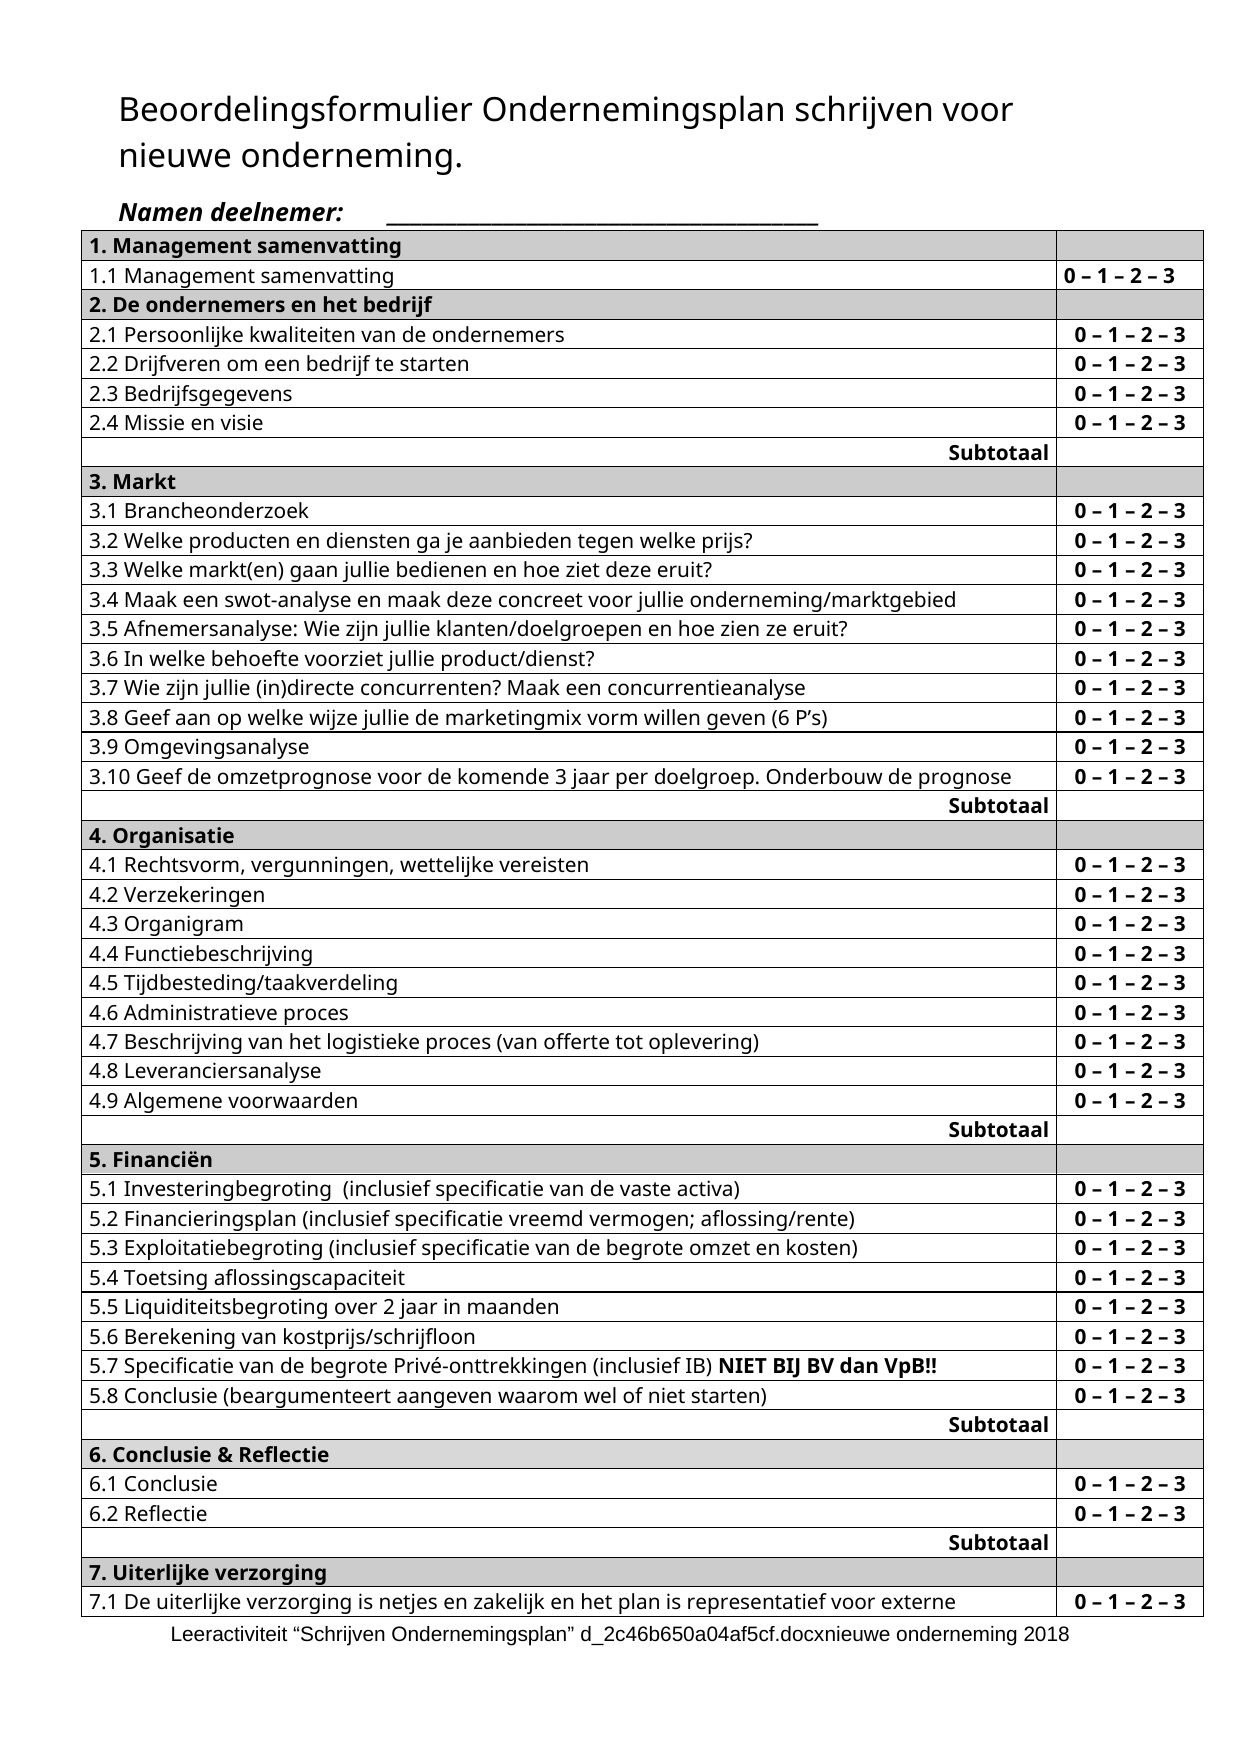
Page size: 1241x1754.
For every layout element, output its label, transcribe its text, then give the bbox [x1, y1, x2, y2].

table_cell [1057, 1558, 1203, 1586]
table_cell 0 – 1 – 2 – 3 [1057, 556, 1203, 584]
table_cell [1057, 467, 1203, 496]
table_cell Subtotaal [82, 791, 1056, 820]
table_header [1057, 231, 1203, 260]
table_cell 0 – 1 – 2 – 3 [1057, 1234, 1203, 1262]
subtitle Beoordelingsformulier Ondernemingsplan schrijven voor nieuwe onderneming. [118, 86, 1122, 177]
table_cell 6.2 Reflectie [82, 1499, 1056, 1527]
table_cell 4.8 Leveranciersanalyse [82, 1057, 1056, 1085]
table_cell 0 – 1 – 2 – 3 [1057, 1499, 1203, 1527]
table_cell 0 – 1 – 2 – 3 [1057, 615, 1203, 643]
table_cell [1057, 1528, 1203, 1557]
table_cell 0 – 1 – 2 – 3 [1057, 1204, 1203, 1232]
table_cell 5.3 Exploitatiebegroting (inclusief specificatie van de begrote omzet en kosten) [82, 1234, 1056, 1262]
table_cell 0 – 1 – 2 – 3 [1057, 644, 1203, 672]
table_cell 2. De ondernemers en het bedrijf [82, 290, 1056, 319]
table_cell 0 – 1 – 2 – 3 [1057, 674, 1203, 702]
table_cell 0 – 1 – 2 – 3 [1057, 408, 1203, 437]
table_cell 0 – 1 – 2 – 3 [1057, 1086, 1203, 1114]
table_cell 3.8 Geef aan op welke wijze jullie de marketingmix vorm willen geven (6 P’s) [82, 703, 1056, 731]
table_cell 5.2 Financieringsplan (inclusief specificatie vreemd vermogen; aflossing/rente) [82, 1204, 1056, 1232]
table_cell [82, 1587, 1056, 1616]
table_cell [1057, 821, 1203, 849]
table_cell 0 – 1 – 2 – 3 [1057, 1469, 1203, 1498]
table_cell 0 – 1 – 2 – 3 [1057, 1263, 1203, 1291]
table_cell 0 – 1 – 2 – 3 [1057, 320, 1203, 348]
table_cell 0 – 1 – 2 – 3 [1057, 1322, 1203, 1350]
table_cell 0 – 1 – 2 – 3 [1057, 1175, 1203, 1203]
table_cell 3.4 Maak een swot-analyse en maak deze concreet voor jullie onderneming/marktgebied [82, 585, 1056, 613]
table_cell 3.1 Brancheonderzoek [82, 497, 1056, 525]
table_cell 5.8 Conclusie (beargumenteert aangeven waarom wel of niet starten) [82, 1381, 1056, 1409]
table_cell 0 – 1 – 2 – 3 [1057, 968, 1203, 997]
table_cell 0 – 1 – 2 – 3 [1057, 850, 1203, 879]
table_cell 0 – 1 – 2 – 3 [1057, 909, 1203, 938]
table_cell 2.4 Missie en visie [82, 408, 1056, 437]
table_cell 3.10 Geef de omzetprognose voor de komende 3 jaar per doelgroep. Onderbouw de prognose [82, 762, 1056, 790]
table_cell 0 – 1 – 2 – 3 [1057, 497, 1203, 525]
table_cell 6. Conclusie & Reflectie [82, 1440, 1056, 1468]
table_cell 3.9 Omgevingsanalyse [82, 733, 1056, 761]
table_cell Subtotaal [82, 438, 1056, 466]
table_cell 2.2 Drijfveren om een bedrijf te starten [82, 349, 1056, 378]
table_cell Subtotaal [82, 1410, 1056, 1439]
table_cell 0 – 1 – 2 – 3 [1057, 526, 1203, 554]
table_cell 4.2 Verzekeringen [82, 880, 1056, 908]
table_cell 0 – 1 – 2 – 3 [1057, 261, 1203, 289]
table_cell 0 – 1 – 2 – 3 [1057, 1057, 1203, 1085]
table_cell [1057, 1440, 1203, 1468]
table_cell 3.5 Afnemersanalyse: Wie zijn jullie klanten/doelgroepen en hoe zien ze eruit? [82, 615, 1056, 643]
table_cell 3.6 In welke behoefte voorziet jullie product/dienst? [82, 644, 1056, 672]
table_cell 4.4 Functiebeschrijving [82, 939, 1056, 967]
table_cell 5.7 Specificatie van de begrote Privé-onttrekkingen (inclusief IB) NIET BIJ BV dan VpB!! [82, 1351, 1056, 1380]
table_cell 4.7 Beschrijving van het logistieke proces (van offerte tot oplevering) [82, 1027, 1056, 1056]
table_cell 5.4 Toetsing aflossingscapaciteit [82, 1263, 1056, 1291]
table_cell 0 – 1 – 2 – 3 [1057, 703, 1203, 731]
table_cell 1.1 Management samenvatting [82, 261, 1056, 289]
table_cell 5.6 Berekening van kostprijs/schrijfloon [82, 1322, 1056, 1350]
table_cell 5.1 Investeringbegroting (inclusief specificatie van de vaste activa) [82, 1175, 1056, 1203]
table_cell 0 – 1 – 2 – 3 [1057, 1293, 1203, 1321]
table_cell 5. Financiën [82, 1145, 1056, 1173]
table_cell 0 – 1 – 2 – 3 [1057, 585, 1203, 613]
table_cell Subtotaal [82, 1116, 1056, 1144]
table_cell 0 – 1 – 2 – 3 [1057, 1027, 1203, 1056]
table_cell [1057, 1145, 1203, 1173]
table_cell 0 – 1 – 2 – 3 [1057, 1381, 1203, 1409]
table_cell 0 – 1 – 2 – 3 [1057, 349, 1203, 378]
table_cell 3.7 Wie zijn jullie (in)directe concurrenten? Maak een concurrentieanalyse [82, 674, 1056, 702]
table_cell 0 – 1 – 2 – 3 [1057, 998, 1203, 1026]
table_cell 4.3 Organigram [82, 909, 1056, 938]
table_cell [1057, 1116, 1203, 1144]
table_header 1. Management samenvatting [82, 231, 1056, 260]
table_cell 2.1 Persoonlijke kwaliteiten van de ondernemers [82, 320, 1056, 348]
table_cell 0 – 1 – 2 – 3 [1057, 939, 1203, 967]
table_cell 6.1 Conclusie [82, 1469, 1056, 1498]
table_cell [1057, 1410, 1203, 1439]
table_cell 0 – 1 – 2 – 3 [1057, 733, 1203, 761]
table_cell 4. Organisatie [82, 821, 1056, 849]
table_cell 5.5 Liquiditeitsbegroting over 2 jaar in maanden [82, 1293, 1056, 1321]
table_cell 0 – 1 – 2 – 3 [1057, 880, 1203, 908]
table_cell 7. Uiterlijke verzorging [82, 1558, 1056, 1586]
table_cell 4.5 Tijdbesteding/taakverdeling [82, 968, 1056, 997]
text Namen deelnemer: _____________________________________ [118, 191, 1122, 230]
table_cell 0 – 1 – 2 – 3 [1057, 1351, 1203, 1380]
table_cell 0 – 1 – 2 – 3 [1057, 379, 1203, 407]
table_cell 3. Markt [82, 467, 1056, 496]
table_cell 2.3 Bedrijfsgegevens [82, 379, 1056, 407]
table_cell 4.6 Administratieve proces [82, 998, 1056, 1026]
table_cell [1057, 438, 1203, 466]
table_cell [1057, 290, 1203, 319]
table_cell 4.1 Rechtsvorm, vergunningen, wettelijke vereisten [82, 850, 1056, 879]
table_cell [1057, 791, 1203, 820]
table_cell 0 – 1 – 2 – 3 [1057, 762, 1203, 790]
table_cell 0 – 1 – 2 – 3 [1057, 1587, 1203, 1616]
table_cell 3.2 Welke producten en diensten ga je aanbieden tegen welke prijs? [82, 526, 1056, 554]
table_cell 3.3 Welke markt(en) gaan jullie bedienen en hoe ziet deze eruit? [82, 556, 1056, 584]
table_cell 4.9 Algemene voorwaarden [82, 1086, 1056, 1114]
table_cell Subtotaal [82, 1528, 1056, 1557]
